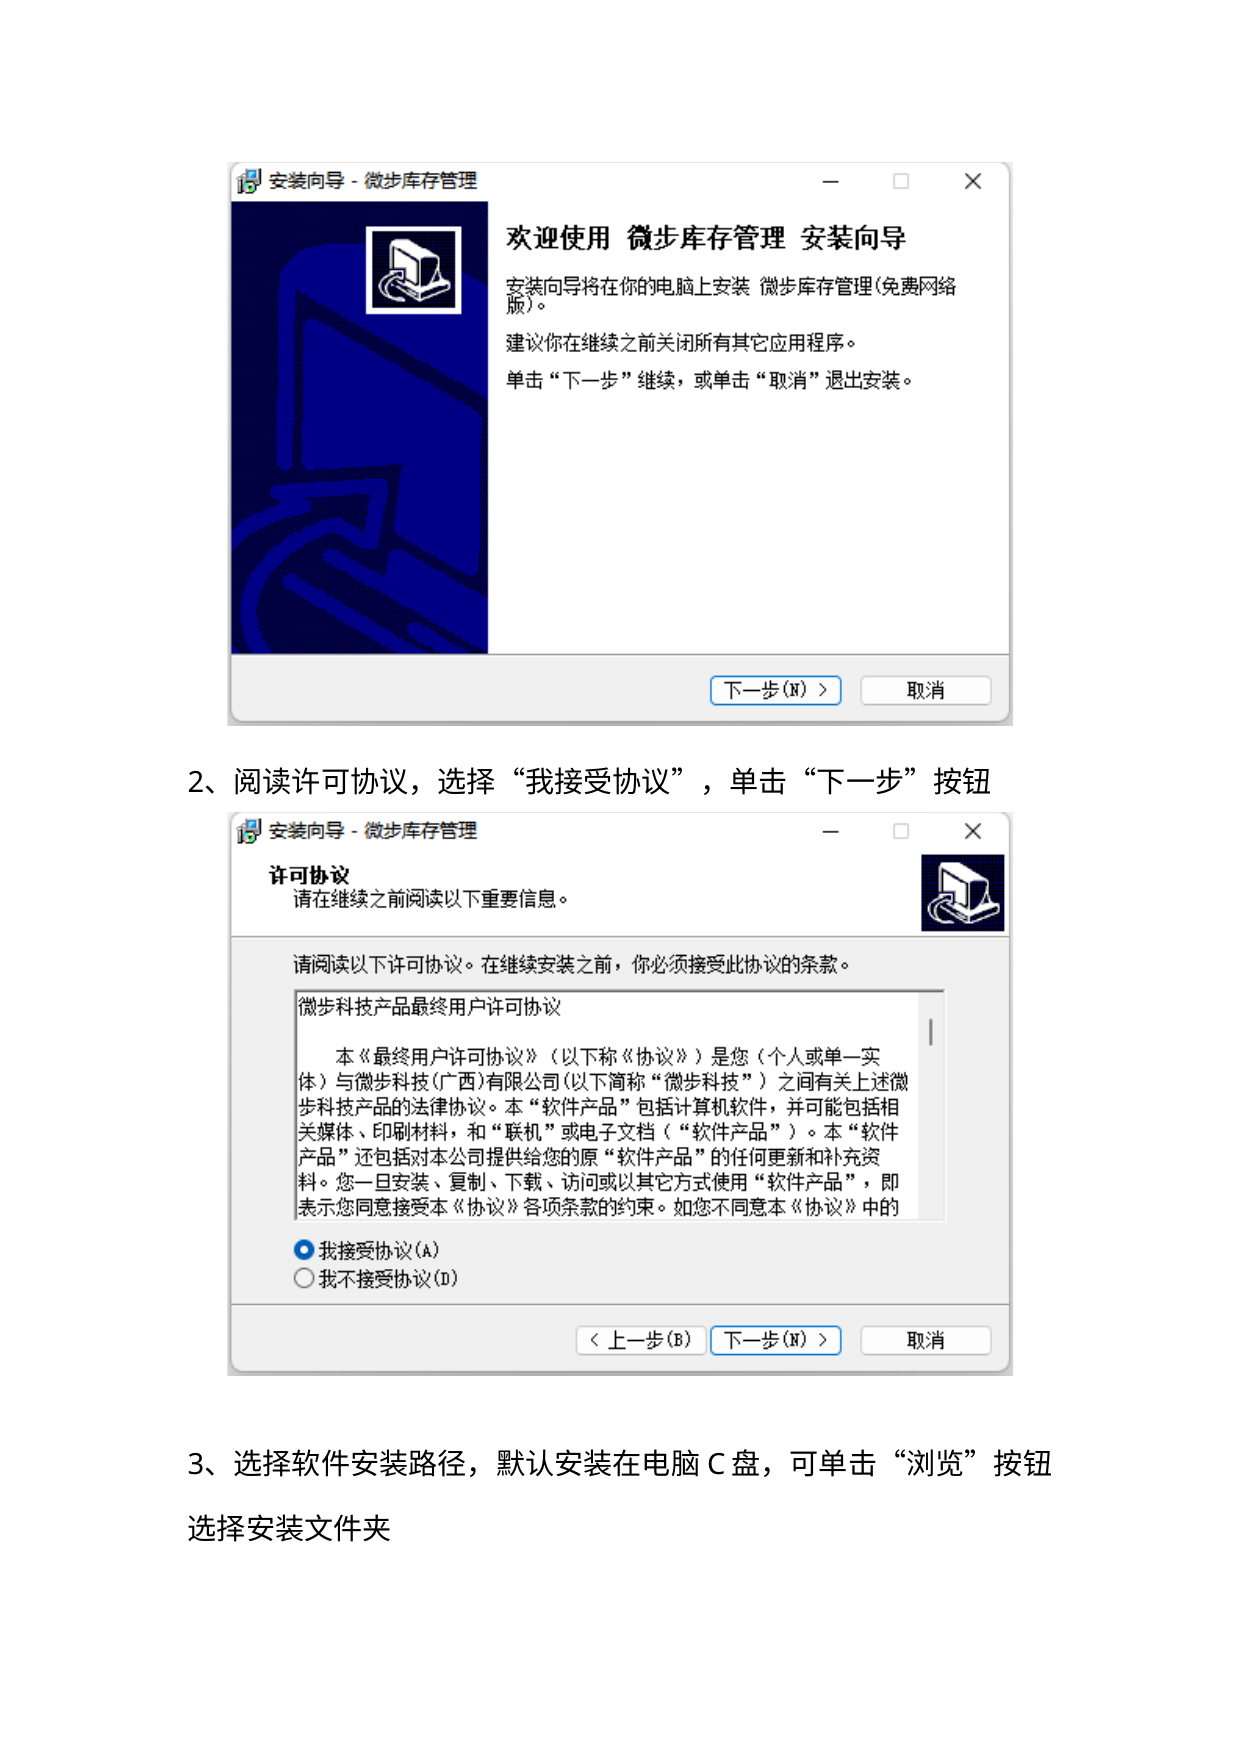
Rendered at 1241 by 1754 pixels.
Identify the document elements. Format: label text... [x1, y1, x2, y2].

text 2、阅读许可协议，选择“我接受协议”，单击“下一步”按钮 [187, 747, 1053, 812]
picture [227, 162, 1014, 726]
text 3、选择软件安装路径，默认安装在电脑C盘，可单击“浏览”按钮选择安装文件夹 [187, 1429, 1053, 1559]
picture [227, 812, 1014, 1376]
